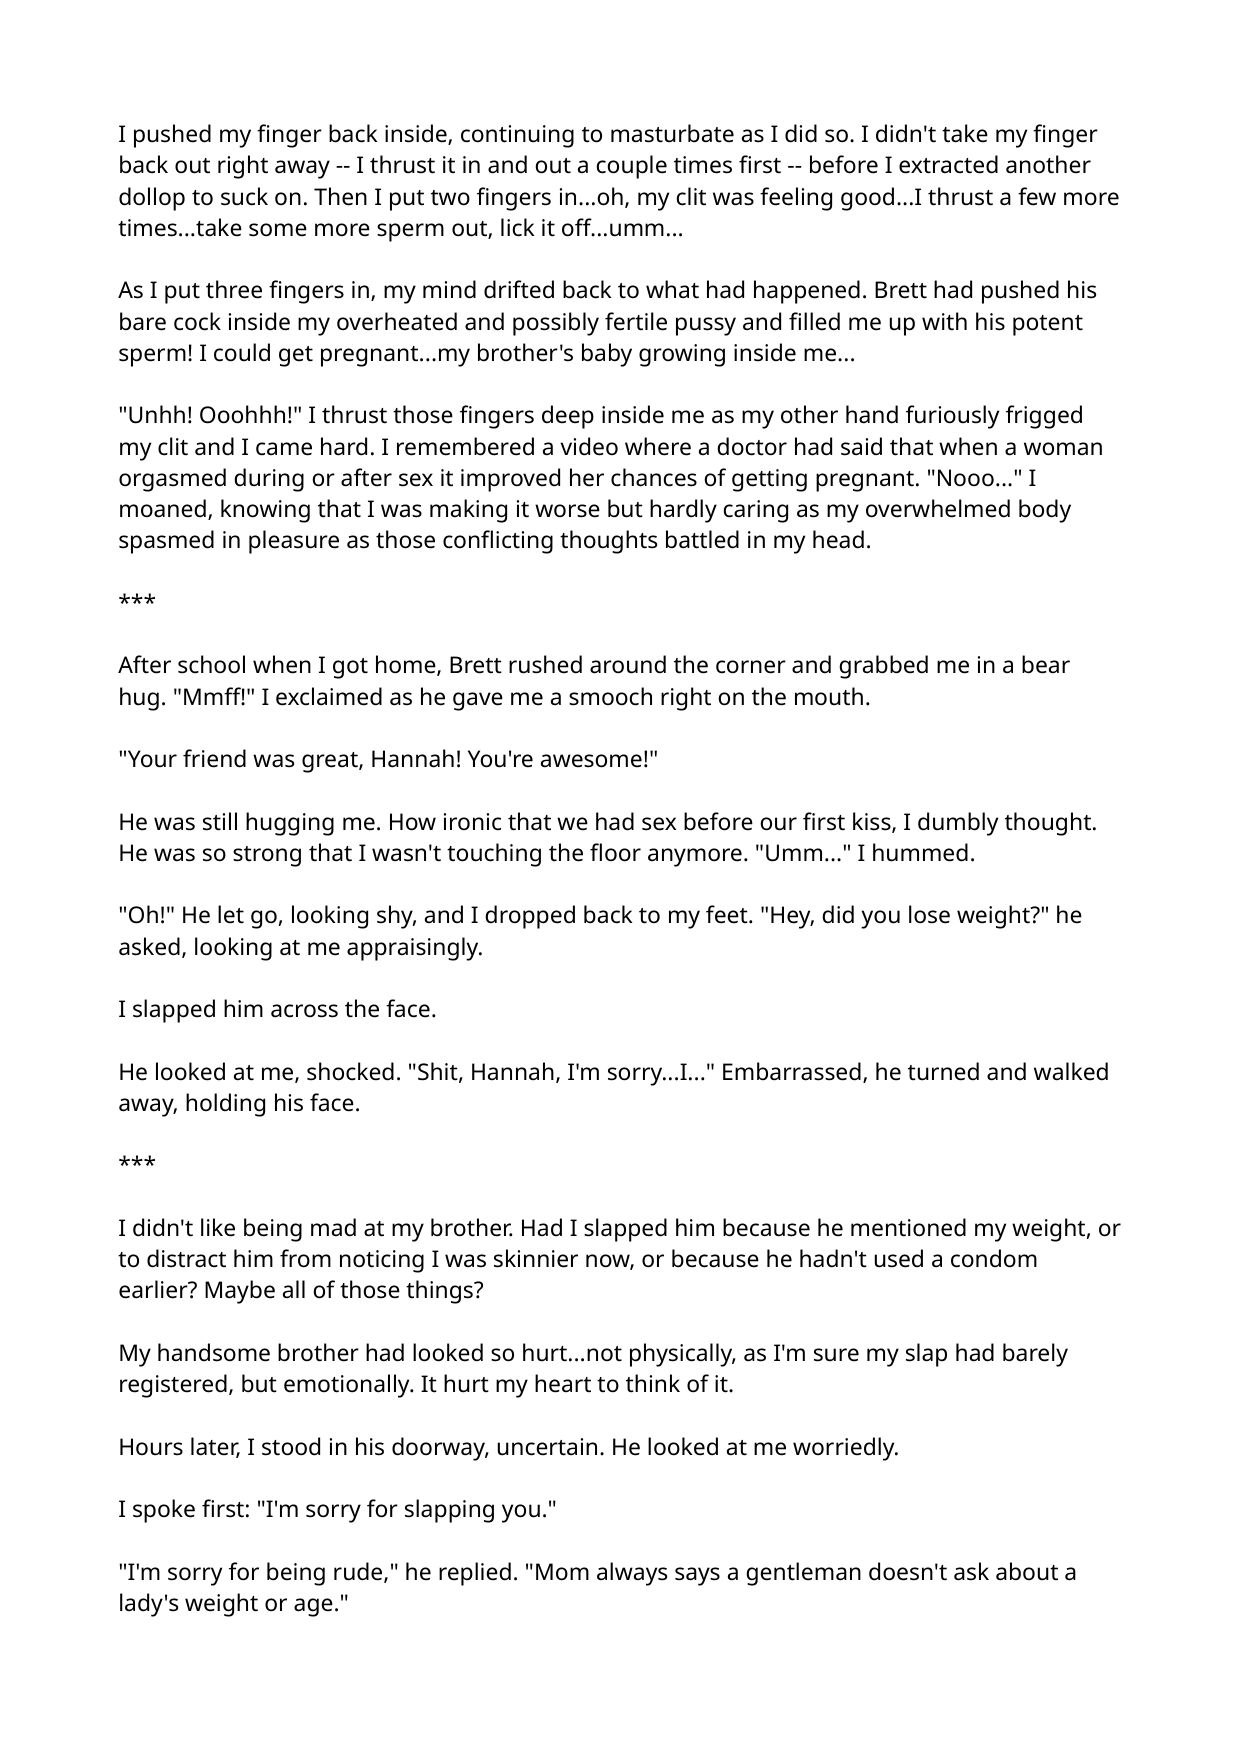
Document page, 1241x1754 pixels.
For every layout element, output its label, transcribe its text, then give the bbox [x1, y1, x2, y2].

text "Unhh! Ooohhh!" I thrust those fingers deep inside me as my other hand furiously frigged my clit and I came hard. I remembered a video where a doctor had said that when a woman orgasmed during or after sex it improved her chances of getting pregnant. "Nooo..." I moaned, knowing that I was making it worse but hardly caring as my overwhelmed body spasmed in pleasure as those conflicting thoughts battled in my head. [118, 399, 1122, 556]
text My handsome brother had looked so hurt...not physically, as I'm sure my slap had barely registered, but emotionally. It hurt my heart to think of it. [118, 1337, 1122, 1399]
text *** [118, 1149, 1122, 1181]
text After school when I got home, Brett rushed around the corner and grabbed me in a bear hug. "Mmff!" I exclaimed as he gave me a smooch right on the mouth. [118, 649, 1122, 712]
text As I put three fingers in, my mind drifted back to what had happened. Brett had pushed his bare cock inside my overheated and possibly fertile pussy and filled me up with his potent sperm! I could get pregnant...my brother's baby growing inside me... [118, 274, 1122, 368]
text I spoke first: "I'm sorry for slapping you." [118, 1493, 1122, 1524]
text He looked at me, shocked. "Shit, Hannah, I'm sorry...I..." Embarrassed, he turned and walked away, holding his face. [118, 1056, 1122, 1118]
text "I'm sorry for being rude," he replied. "Mom always says a gentleman doesn't ask about a lady's weight or age." [118, 1556, 1122, 1618]
text I pushed my finger back inside, continuing to masturbate as I did so. I didn't take my finger back out right away -- I thrust it in and out a couple times first -- before I extracted another dollop to suck on. Then I put two fingers in...oh, my clit was feeling good...I thrust a few more times...take some more sperm out, lick it off...umm... [118, 118, 1122, 243]
text *** [118, 587, 1122, 618]
text Hours later, I stood in his doorway, uncertain. He looked at me worriedly. [118, 1431, 1122, 1462]
text "Your friend was great, Hannah! You're awesome!" [118, 743, 1122, 774]
text "Oh!" He let go, looking shy, and I dropped back to my feet. "Hey, did you lose weight?" he asked, looking at me appraisingly. [118, 899, 1122, 962]
text I slapped him across the face. [118, 993, 1122, 1024]
text I didn't like being mad at my brother. Had I slapped him because he mentioned my weight, or to distract him from noticing I was skinnier now, or because he hadn't used a condom earlier? Maybe all of those things? [118, 1212, 1122, 1306]
text He was still hugging me. How ironic that we had sex before our first kiss, I dumbly thought. He was so strong that I wasn't touching the floor anymore. "Umm..." I hummed. [118, 806, 1122, 868]
